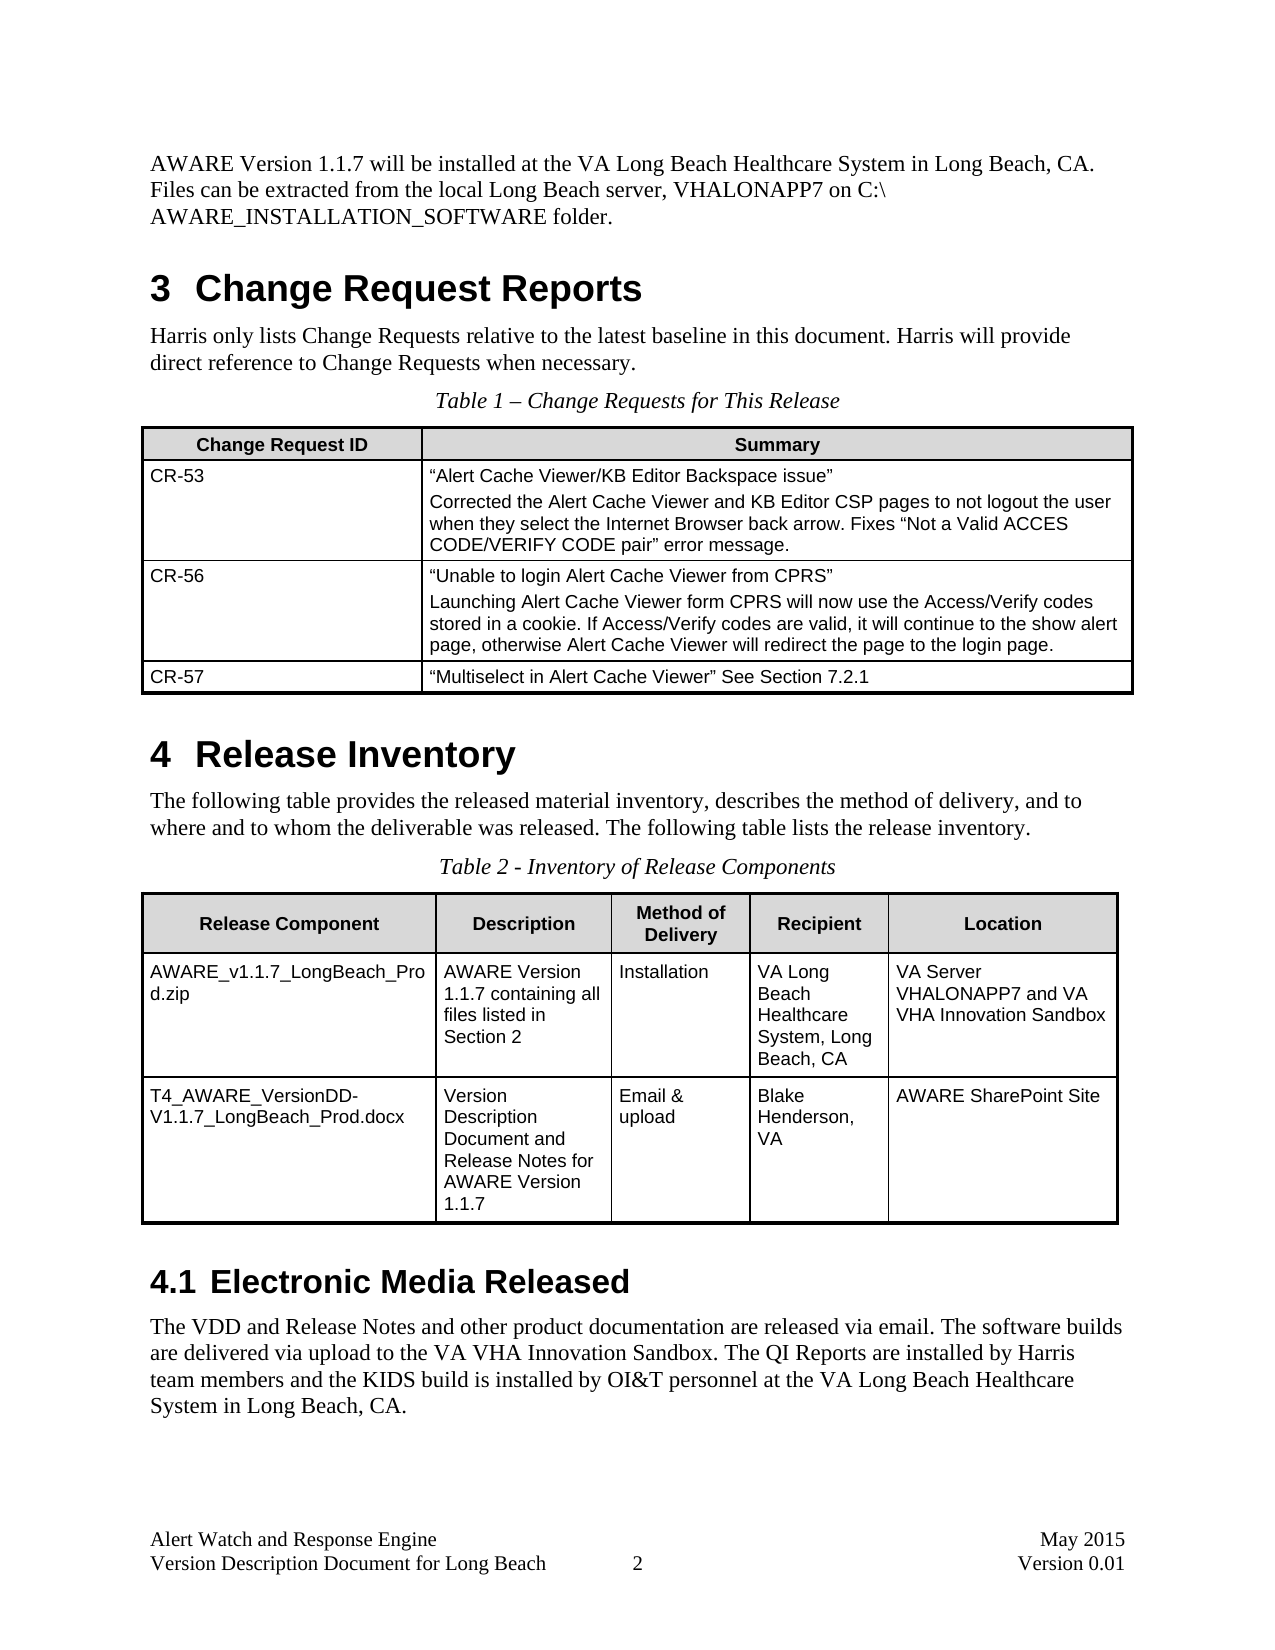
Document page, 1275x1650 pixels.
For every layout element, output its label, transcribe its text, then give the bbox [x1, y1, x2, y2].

table_cell “Multiselect in Alert Cache Viewer” See Section 7.2.1 [423, 662, 1131, 691]
table_header Recipient [751, 895, 888, 952]
table_cell CR-56 [144, 561, 421, 660]
table_header Location [889, 895, 1116, 952]
text Harris only lists Change Requests relative to the latest baseline in this document. Harris will provide direct reference to Change Requests when necessary. [150, 322, 1125, 375]
table_header Release Component [144, 895, 435, 952]
table_header Method of Delivery [612, 895, 749, 952]
table_header Description [437, 895, 611, 952]
subtitle Electronic Media Released [150, 1262, 1125, 1300]
table_cell CR-57 [144, 662, 421, 691]
text AWARE Version 1.1.7 will be installed at the VA Long Beach Healthcare System in Long Beach, CA. Files can be extracted from the local Long Beach server, VHALONAPP7 on C:\AWARE_INSTALLATION_SOFTWARE folder. [150, 150, 1125, 229]
text The VDD and Release Notes and other product documentation are released via email. The software builds are delivered via upload to the VA VHA Innovation Sandbox. The QI Reports are installed by Harris team members and the KIDS build is installed by OI&T personnel at the VA Long Beach Healthcare System in Long Beach, CA. [150, 1313, 1125, 1418]
table_header Change Request ID [144, 429, 421, 459]
subtitle Release Inventory [150, 732, 1125, 775]
table_cell Version Description Document and Release Notes for AWARE Version 1.1.7 [437, 1078, 611, 1221]
table_cell VA Server VHALONAPP7 and VA VHA Innovation Sandbox [889, 954, 1116, 1076]
table_cell Blake Henderson, VA [751, 1078, 888, 1221]
table_cell “Alert Cache Viewer/KB Editor Backspace issue” Corrected the Alert Cache Viewer and KB Editor CSP pages to not logout the user when they select the Internet Browser back arrow. Fixes “Not a Valid ACCES CODE/VERIFY CODE pair” error message. [423, 461, 1131, 559]
table_cell Installation [612, 954, 749, 1076]
table_cell Email & upload [612, 1078, 749, 1221]
table_cell AWARE Version 1.1.7 containing all files listed in Section 2 [437, 954, 611, 1076]
subtitle Change Request Reports [150, 267, 1125, 310]
table_header Summary [423, 429, 1131, 459]
table_cell VA Long Beach Healthcare System, Long Beach, CA [751, 954, 888, 1076]
table_cell T4_AWARE_VersionDD-V1.1.7_LongBeach_Prod.docx [144, 1078, 435, 1221]
text The following table provides the released material inventory, describes the method of delivery, and to where and to whom the deliverable was released. The following table lists the release inventory. [150, 788, 1125, 840]
table_cell CR-53 [144, 461, 421, 559]
table_cell AWARE_v1.1.7_LongBeach_Prod.zip [144, 954, 435, 1076]
table_cell “Unable to login Alert Cache Viewer from CPRS” Launching Alert Cache Viewer form CPRS will now use the Access/Verify codes stored in a cookie. If Access/Verify codes are valid, it will continue to the show alert page, otherwise Alert Cache Viewer will redirect the page to the login page. [423, 561, 1131, 660]
text Table 1 – Change Requests for This Release [150, 387, 1125, 414]
table_cell AWARE SharePoint Site [889, 1078, 1116, 1221]
